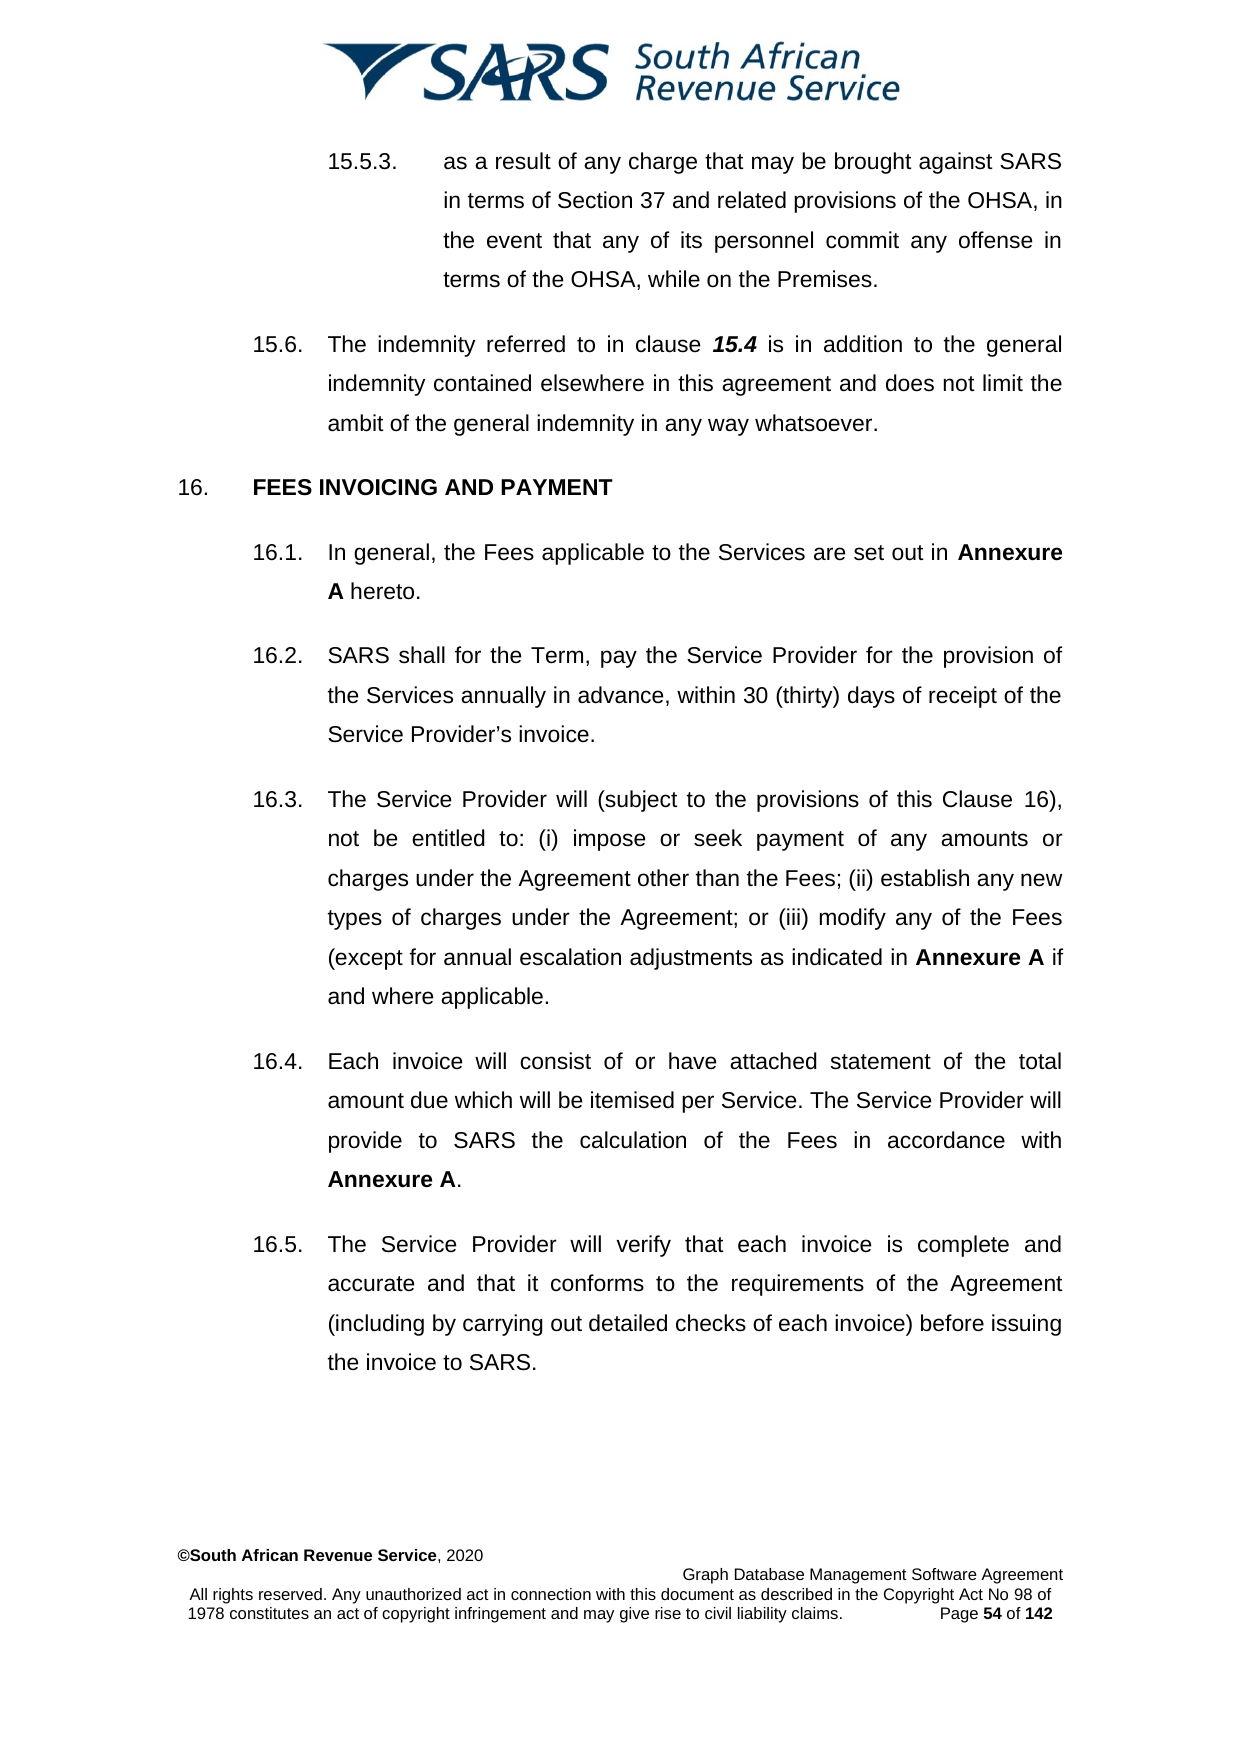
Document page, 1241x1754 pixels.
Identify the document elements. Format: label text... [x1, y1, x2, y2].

list as a result of any charge that may be brought against SARS in terms of Section 37 and related provisions of the OHSA, in the event that any of its personnel commit any offense in terms of the OHSA, while on the Premises. [327, 148, 1063, 292]
list In general, the Fees applicable to the Services are set out in Annexure A hereto. [252, 538, 1063, 604]
list The Service Provider will verify that each invoice is complete and accurate and that it conforms to the requirements of the Agreement (including by carrying out detailed checks of each invoice) before issuing the invoice to SARS. [252, 1231, 1063, 1376]
list The indemnity referred to in clause 15.4 is in addition to the general indemnity contained elsewhere in this agreement and does not limit the ambit of the general indemnity in any way whatsoever. [252, 331, 1063, 436]
list SARS shall for the Term, pay the Service Provider for the provision of the Services annually in advance, within 30 (thirty) days of receipt of the Service Provider’s invoice. [252, 642, 1063, 748]
list FEES invoicing and PAYMENT [177, 474, 1063, 500]
list The Service Provider will (subject to the provisions of this Clause 16), not be entitled to: (i) impose or seek payment of any amounts or charges under the Agreement other than the Fees; (ii) establish any new types of charges under the Agreement; or (iii) modify any of the Fees (except for annual escalation adjustments as indicated in Annexure A if and where applicable. [252, 786, 1063, 1010]
picture [281, 12, 945, 147]
list Each invoice will consist of or have attached statement of the total amount due which will be itemised per Service. The Service Provider will provide to SARS the calculation of the Fees in accordance with Annexure A. [252, 1048, 1063, 1193]
